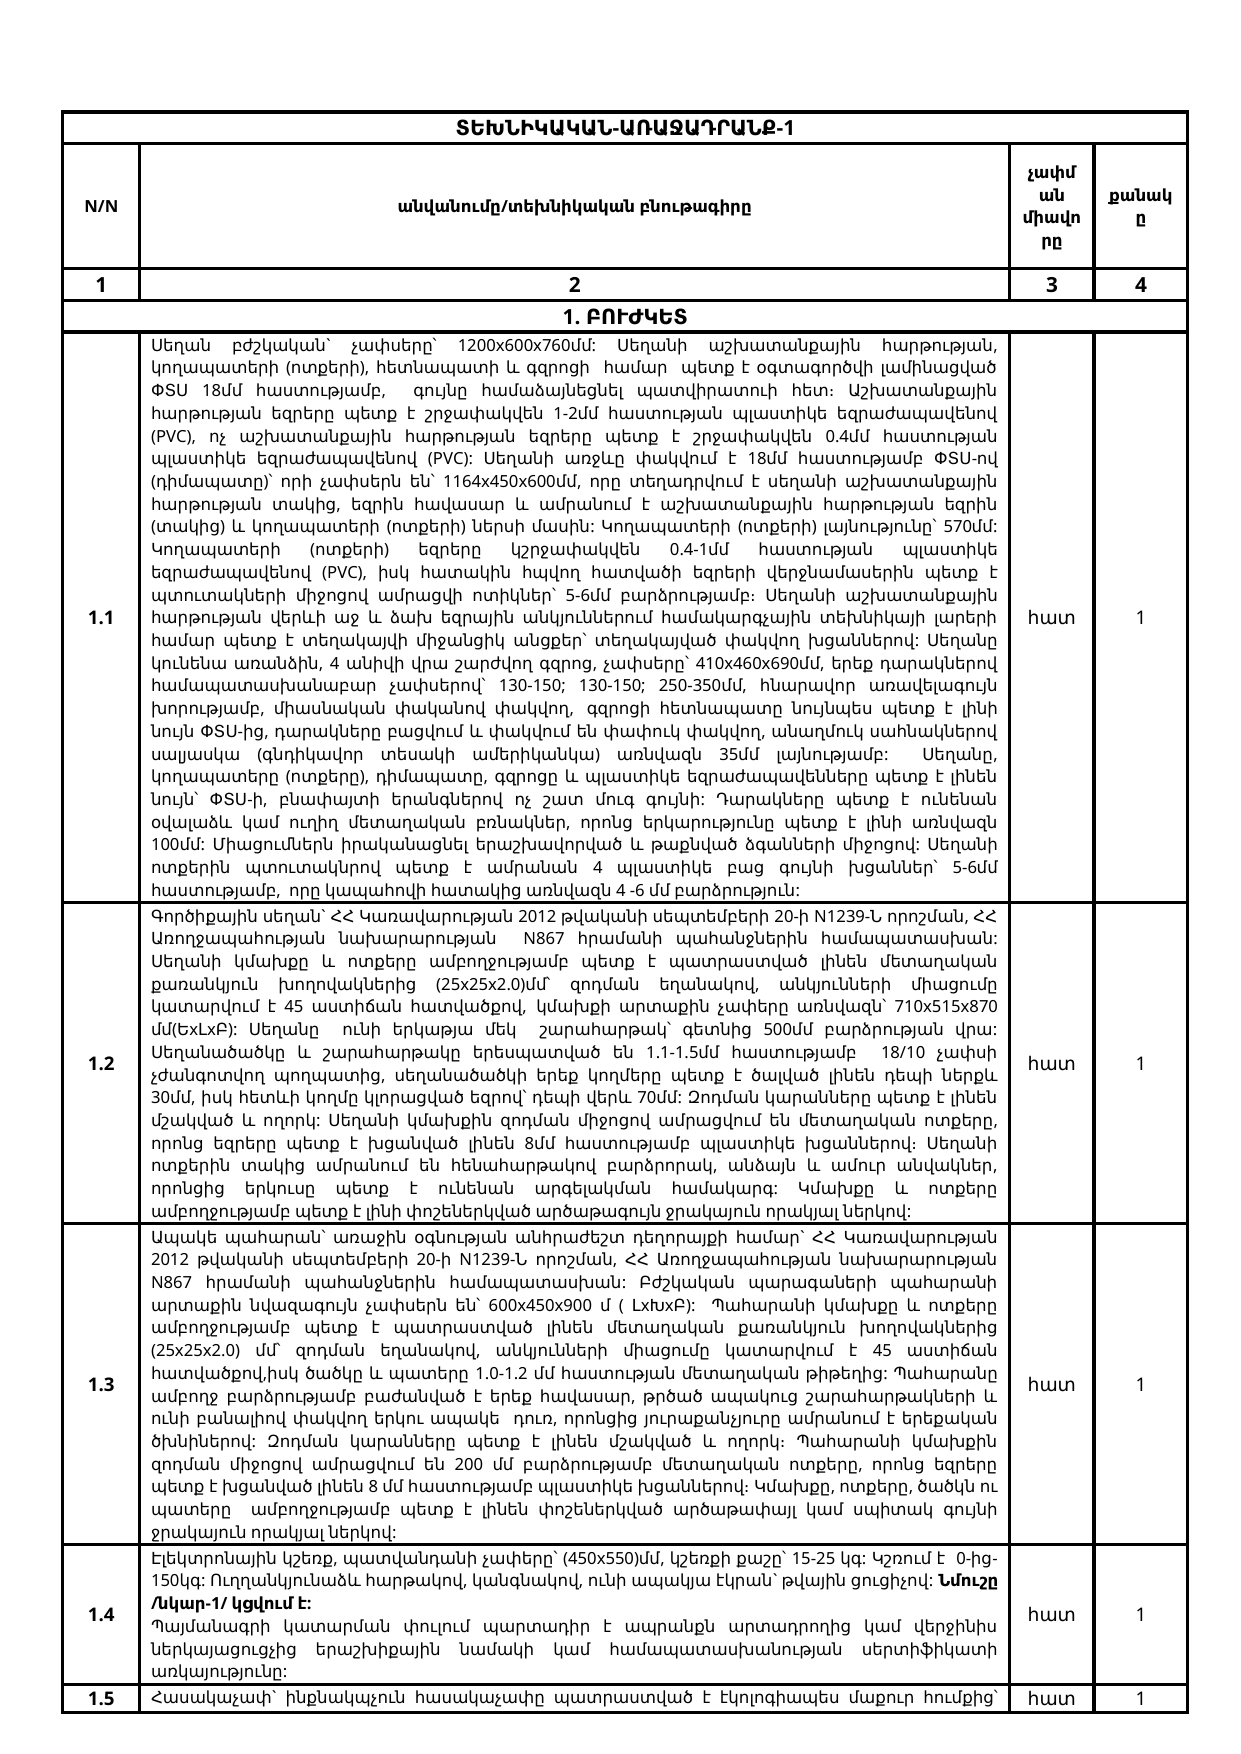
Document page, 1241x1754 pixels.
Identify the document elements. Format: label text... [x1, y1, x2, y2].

table_cell քանակը [1096, 145, 1186, 267]
table_cell 1. ԲՈՒԺԿԵՏ [64, 302, 1186, 330]
table_cell Էլեկտրոնային կշեռք, պատվանդանի չափերը՝ (450x550)մմ, կշեռքի քաշը՝ 15-25 կգ: Կշռում է 0-ից-150կգ: Ուղղանկյունաձև հարթակով, կանգնակով, ունի ապակյա էկրան` թվային ցուցիչով: Նմուշը /նկար-1/ կցվում է: Պայմանագրի կատարման փուլում պարտադիր է ապրանքն արտադրողից կամ վերջինիս ներկայացուցչից երաշխիքային նամակի կամ համապատասխանության սերտիֆիկատի առկայությունը: [141, 1546, 1008, 1683]
table_cell 1 [64, 270, 138, 299]
table_cell հատ [1011, 1225, 1092, 1543]
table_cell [141, 1686, 1008, 1711]
table_cell 1 [1096, 1225, 1186, 1543]
table_cell Ապակե պահարան՝ առաջին օգնության անհրաժեշտ դեղորայքի համար` ՀՀ Կառավարության 2012 թվականի սեպտեմբերի 20-ի N1239-Ն որոշման, ՀՀ Առողջապահության նախարարության N867 հրամանի պահանջներին համապատասխան: Բժշկական պարագաների պահարանի արտաքին նվազագույն չափսերն են՝ 600x450x900 մ ( ԼхԽхԲ): Պահարանի կմախքը և ոտքերը ամբողջությամբ պետք է պատրաստված լինեն մետաղական քառանկյուն խողովակներից (25x25x2.0) մմ՝ զոդման եղանակով, անկյունների միացումը կատարվում է 45 աստիճան հատվածքով,իսկ ծածկը և պատերը 1.0-1.2 մմ հաստության մետաղական թիթեղից: Պահարանը ամբողջ բարձրությամբ բաժանված է երեք հավասար, թրծած ապակուց շարահարթակների և ունի բանալիով փակվող երկու ապակե դուռ, որոնցից յուրաքանչյուրը ամրանում է երեքական ծխնիներով: Զոդման կարանները պետք է լինեն մշակված և ողորկ։ Պահարանի կմախքին զոդման միջոցով ամրացվում են 200 մմ բարձրությամբ մետաղական ոտքերը, որոնց եզրերը պետք է խցանված լինեն 8 մմ հաստությամբ պլաստիկե խցաններով։ Կմախքը, ոտքերը, ծածկն ու պատերը ամբողջությամբ պետք է լինեն փոշեներկված արծաթափայլ կամ սպիտակ գույնի ջրակայուն որակյալ ներկով: [141, 1225, 1008, 1543]
table_cell 3 [1011, 270, 1092, 299]
table_cell հատ [1011, 1686, 1092, 1711]
table_cell հատ [1011, 1546, 1092, 1683]
table_cell 1 [1096, 334, 1186, 901]
table_cell Գործիքային սեղան` ՀՀ Կառավարության 2012 թվականի սեպտեմբերի 20-ի N1239-Ն որոշման, ՀՀ Առողջապահության նախարարության N867 հրամանի պահանջներին համապատասխան: Սեղանի կմախքը և ոտքերը ամբողջությամբ պետք է պատրաստված լինեն մետաղական քառանկյուն խողովակներից (25x25x2.0)մմ՝ զոդման եղանակով, անկյունների միացումը կատարվում է 45 աստիճան հատվածքով, կմախքի արտաքին չափերը առնվազն՝ 710x515x870 մմ(ԵxԼxԲ): Սեղանը ունի երկաթյա մեկ շարահարթակ՝ գետնից 500մմ բարձրության վրա: Սեղանածածկը և շարահարթակը երեսպատված են 1.1-1.5մմ հաստությամբ 18/10 չափսի չժանգոտվող պողպատից, սեղանածածկի երեք կողմերը պետք է ծալված լինեն դեպի ներքև 30մմ, իսկ հետևի կողմը կլորացված եզրով՝ դեպի վերև 70մմ: Զոդման կարանները պետք է լինեն մշակված և ողորկ: Սեղանի կմախքին զոդման միջոցով ամրացվում են մետաղական ոտքերը, որոնց եզրերը պետք է խցանված լինեն 8մմ հաստությամբ պլաստիկե խցաններով։ Սեղանի ոտքերին տակից ամրանում են հենահարթակով բարձրորակ, անձայն և ամուր անվակներ, որոնցից երկուսը պետք է ունենան արգելակման համակարգ: Կմախքը և ոտքերը ամբողջությամբ պետք է լինի փոշեներկված արծաթագույն ջրակայուն որակյալ ներկով: [141, 904, 1008, 1222]
table_cell 1.5 [64, 1686, 138, 1711]
table_cell 1.4 [64, 1546, 138, 1683]
table_header ՏԵԽՆԻԿԱԿԱՆ-ԱՌԱՋԱԴՐԱՆՔ-1 [64, 114, 1186, 142]
table_cell հատ [1011, 334, 1092, 901]
table_cell 1.1 [64, 334, 138, 901]
table_cell 1.3 [64, 1225, 138, 1543]
table_cell անվանումը/տեխնիկական բնութագիրը [141, 145, 1008, 267]
table_cell 1 [1096, 1686, 1186, 1711]
table_cell 1.2 [64, 904, 138, 1222]
table_cell 1 [1096, 1546, 1186, 1683]
table_cell չափման միավորը [1011, 145, 1092, 267]
table_cell N/N [64, 145, 138, 267]
table_cell 4 [1096, 270, 1186, 299]
table_cell հատ [1011, 904, 1092, 1222]
table_cell 1 [1096, 904, 1186, 1222]
table_cell 2 [141, 270, 1008, 299]
table_cell Սեղան բժշկական` չափսերը՝ 1200х600х760մմ: Սեղանի աշխատանքային հարթության, կողապատերի (ոտքերի), հետնապատի և գզրոցի համար պետք է օգտագործվի լամինացված ՓՏՍ 18մմ հաստությամբ, գույնը համաձայնեցնել պատվիրատուի հետ։ Աշխատանքային հարթության եզրերը պետք է շրջափակվեն 1-2մմ հաստության պլաստիկե եզրաժապավենով (PVC), ոչ աշխատանքային հարթության եզրերը պետք է շրջափակվեն 0.4մմ հաստության պլաստիկե եզրաժապավենով (PVC): Սեղանի առջևը փակվում է 18մմ հաստությամբ ՓՏՍ-ով (դիմապատը)՝ որի չափսերն են՝ 1164х450х600մմ, որը տեղադրվում է սեղանի աշխատանքային հարթության տակից, եզրին հավասար և ամրանում է աշխատանքային հարթության եզրին (տակից) և կողապատերի (ոտքերի) ներսի մասին: Կողապատերի (ոտքերի) լայնությունը՝ 570մմ: Կողապատերի (ոտքերի) եզրերը կշրջափակվեն 0.4-1մմ հաստության պլաստիկե եզրաժապավենով (PVC), իսկ հատակին հպվող հատվածի եզրերի վերջնամասերին պետք է պտուտակների միջոցով ամրացվի ոտիկներ՝ 5-6մմ բարձրությամբ։ Սեղանի աշխատանքային հարթության վերևի աջ և ձախ եզրային անկյուններում համակարգչային տեխնիկայի լարերի համար պետք է տեղակայվի միջանցիկ անցքեր՝ տեղակայված փակվող խցաններով: Սեղանը կունենա առանձին, 4 անիվի վրա շարժվող գզրոց, չափսերը՝ 410х460х690մմ, երեք դարակներով համապատասխանաբար չափսերով՝ 130-150; 130-150; 250-350մմ, հնարավոր առավելագույն խորությամբ, միասնական փականով փակվող, գզրոցի հետնապատը նույնպես պետք է լինի նույն ՓՏՍ-ից, դարակները բացվում և փակվում են փափուկ փակվող, անաղմուկ սահնակներով սալյասկա (գնդիկավոր տեսակի ամերիկանկա) առնվազն 35մմ լայնությամբ: Սեղանը, կողապատերը (ոտքերը), դիմապատը, գզրոցը և պլաստիկե եզրաժապավենները պետք է լինեն նույն՝ ՓՏՍ-ի, բնափայտի երանգներով ոչ շատ մուգ գույնի: Դարակները պետք է ունենան օվալաձև կամ ուղիղ մետաղական բռնակներ, որոնց երկարությունը պետք է լինի առնվազն 100մմ: Միացումներն իրականացնել երաշխավորված և թաքնված ձգանների միջոցով: Սեղանի ոտքերին պտուտակնրով պետք է ամրանան 4 պլաստիկե բաց գույնի խցաններ՝ 5-6մմ հաստությամբ, որը կապահովի հատակից առնվազն 4 -6 մմ բարձրություն: [141, 334, 1008, 901]
